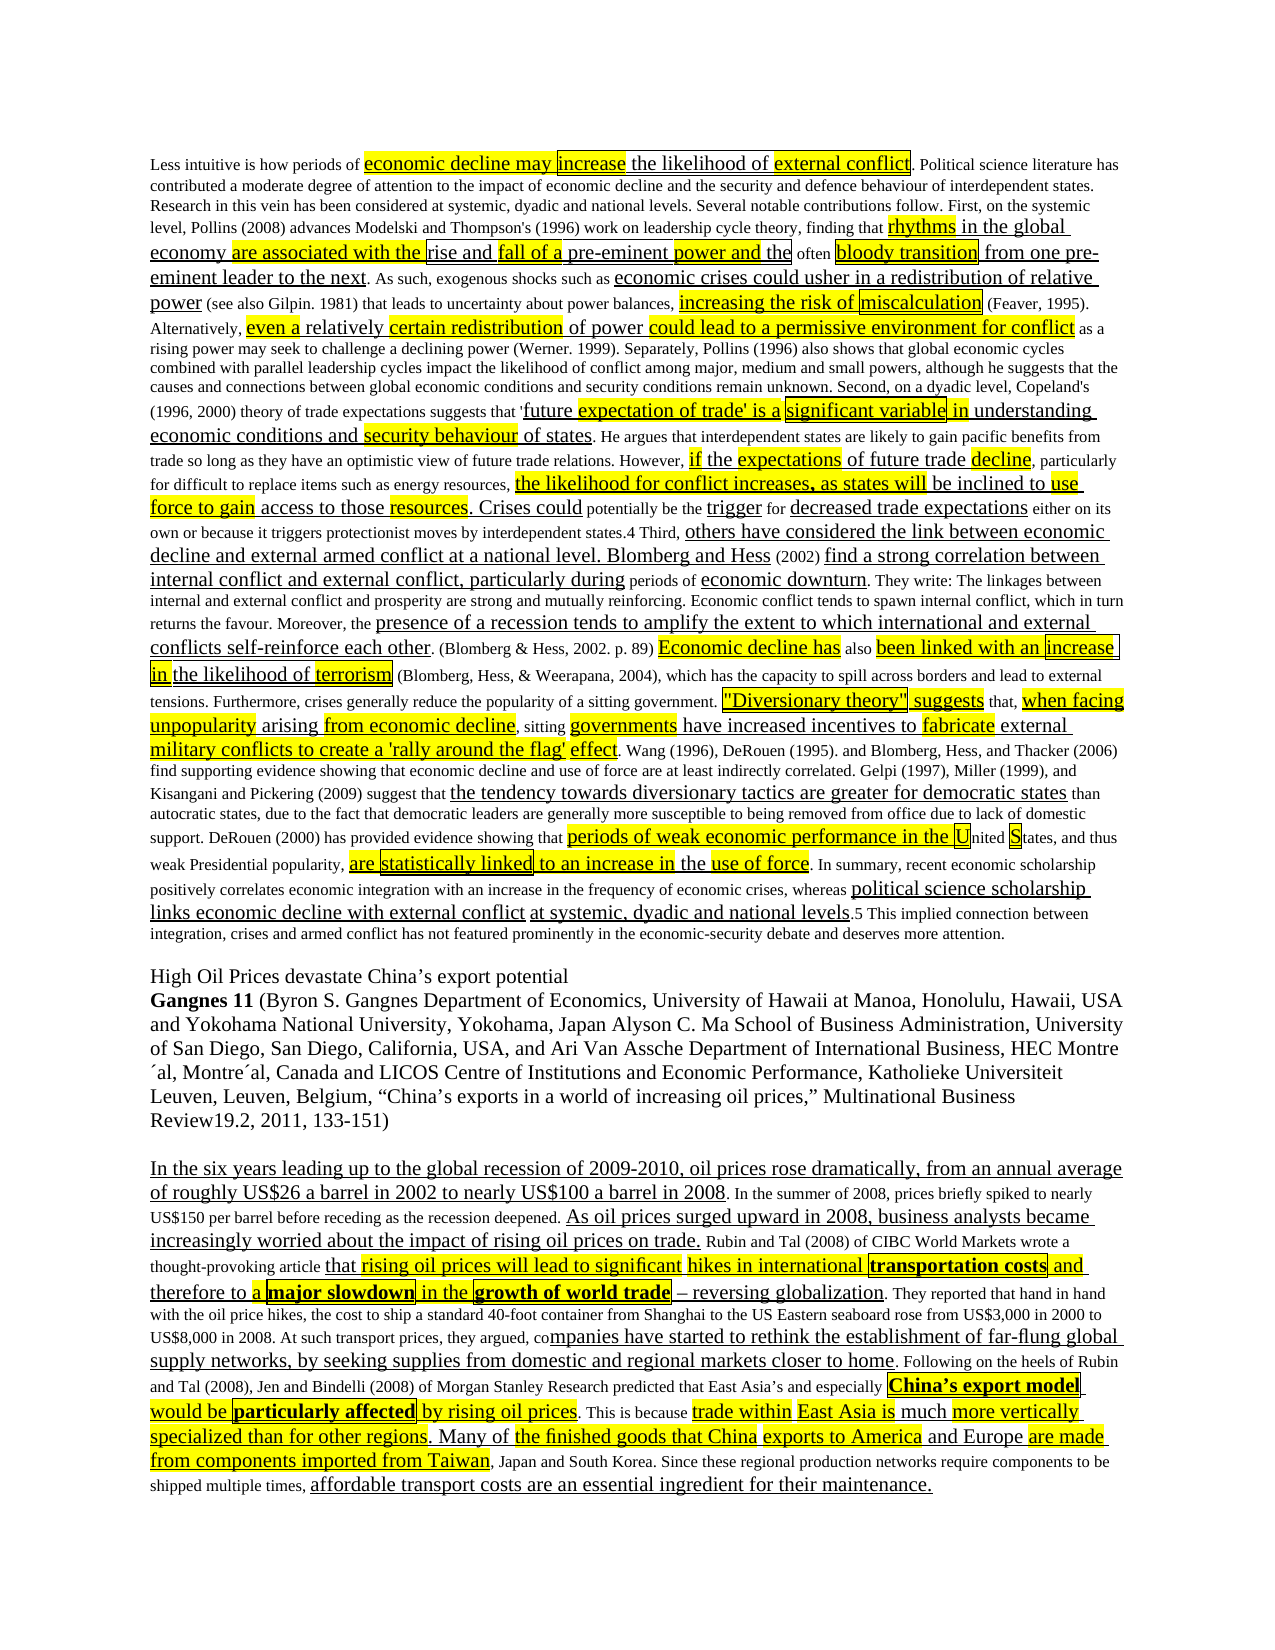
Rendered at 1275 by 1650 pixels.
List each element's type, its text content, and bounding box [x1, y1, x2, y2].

subtitle High Oil Prices devastate China’s export potential [150, 964, 1125, 988]
text Gangnes 11 (Byron S. Gangnes Department of Economics, University of Hawaii at Manoa, Honolulu, Hawaii, USA and Yokohama National University, Yokohama, Japan Alyson C. Ma School of Business Administration, University of San Diego, San Diego, California, USA, and Ari Van Assche Department of International Business, HEC Montre´al, Montre´al, Canada and LICOS Centre of Institutions and Economic Performance, Katholieke Universiteit Leuven, Leuven, Belgium, “China’s exports in a world of increasing oil prices,” Multinational Business Review19.2, 2011, 133-151) [150, 988, 1125, 1132]
text Less intuitive is how periods of economic decline may increase the likelihood of external conflict. Political science literature has contributed a moderate degree of attention to the impact of economic decline and the security and defence behaviour of interdependent states. Research in this vein has been considered at systemic, dyadic and national levels. Several notable contributions follow. First, on the systemic level, Pollins (2008) advances Modelski and Thompson's (1996) work on leadership cycle theory, finding that rhythms in the global economy are associated with the rise and fall of a pre-eminent power and the often bloody transition from one pre-eminent leader to the next. As such, exogenous shocks such as economic crises could usher in a redistribution of relative power (see also Gilpin. 1981) that leads to uncertainty about power balances, increasing the risk of miscalculation (Feaver, 1995). Alternatively, even a relatively certain redistribution of power could lead to a permissive environment for conflict as a rising power may seek to challenge a declining power (Werner. 1999). Separately, Pollins (1996) also shows that global economic cycles combined with parallel leadership cycles impact the likelihood of conflict among major, medium and small powers, although he suggests that the causes and connections between global economic conditions and security conditions remain unknown. Second, on a dyadic level, Copeland's (1996, 2000) theory of trade expectations suggests that 'future expectation of trade' is a significant variable in understanding economic conditions and security behaviour of states. He argues that interdependent states are likely to gain pacific benefits from trade so long as they have an optimistic view of future trade relations. However, if the expectations of future trade decline, particularly for difficult to replace items such as energy resources, the likelihood for conflict increases, as states will be inclined to use force to gain access to those resources. Crises could potentially be the trigger for decreased trade expectations either on its own or because it triggers protectionist moves by interdependent states.4 Third, others have considered the link between economic decline and external armed conflict at a national level. Blomberg and Hess (2002) find a strong correlation between internal conflict and external conflict, particularly during periods of economic downturn. They write: The linkages between internal and external conflict and prosperity are strong and mutually reinforcing. Economic conflict tends to spawn internal conflict, which in turn returns the favour. Moreover, the presence of a recession tends to amplify the extent to which international and external conflicts self-reinforce each other. (Blomberg & Hess, 2002. p. 89) Economic decline has also been linked with an increase in the likelihood of terrorism (Blomberg, Hess, & Weerapana, 2004), which has the capacity to spill across borders and lead to external tensions. Furthermore, crises generally reduce the popularity of a sitting government. "Diversionary theory" suggests that, when facing unpopularity arising from economic decline, sitting governments have increased incentives to fabricate external military conflicts to create a 'rally around the flag' effect. Wang (1996), DeRouen (1995). and Blomberg, Hess, and Thacker (2006) find supporting evidence showing that economic decline and use of force are at least indirectly correlated. Gelpi (1997), Miller (1999), and Kisangani and Pickering (2009) suggest that the tendency towards diversionary tactics are greater for democratic states than autocratic states, due to the fact that democratic leaders are generally more susceptible to being removed from office due to lack of domestic support. DeRouen (2000) has provided evidence showing that periods of weak economic performance in the , and thus weak Presidential popularity, are statistically linked to an increase in the use of force. In summary, recent economic scholarship positively correlates economic integration with an increase in the frequency of economic crises, whereas political science scholarship links economic decline with external conflict at systemic, dyadic and national levels.5 This implied connection between integration, crises and armed conflict has not featured prominently in the economic-security debate and deserves more attention. [150, 150, 1125, 943]
text In the six years leading up to the global recession of 2009-2010, oil prices rose dramatically, from an annual average of roughly US$26 a barrel in 2002 to nearly US$100 a barrel in 2008. In the summer of 2008, prices brieﬂy spiked to nearly US$150 per barrel before receding as the recession deepened. As oil prices surged upward in 2008, business analysts became increasingly worried about the impact of rising oil prices on trade. Rubin and Tal (2008) of CIBC World Markets wrote a thought-provoking article that rising oil prices will lead to signiﬁcant hikes in international transportation costs and therefore to a major slowdown in the growth of world trade – reversing globalization. They reported that hand in hand with the oil price hikes, the cost to ship a standard 40-foot container from Shanghai to the US Eastern seaboard rose from US$3,000 in 2000 to US$8,000 in 2008. At such transport prices, they argued, companies have started to rethink the establishment of far-ﬂung global supply networks, by seeking supplies from domestic and regional markets closer to home. Following on the heels of Rubin and Tal (2008), Jen and Bindelli (2008) of Morgan Stanley Research predicted that East Asia’s and especially China’s export model would be particularly affected by rising oil prices. This is because trade within East Asia is much more vertically specialized than for other regions. Many of the ﬁnished goods that China exports to America and Europe are made from components imported from Taiwan, Japan and South Korea. Since these regional production networks require components to be shipped multiple times, affordable transport costs are an essential ingredient for their maintenance. [150, 1156, 1125, 1496]
